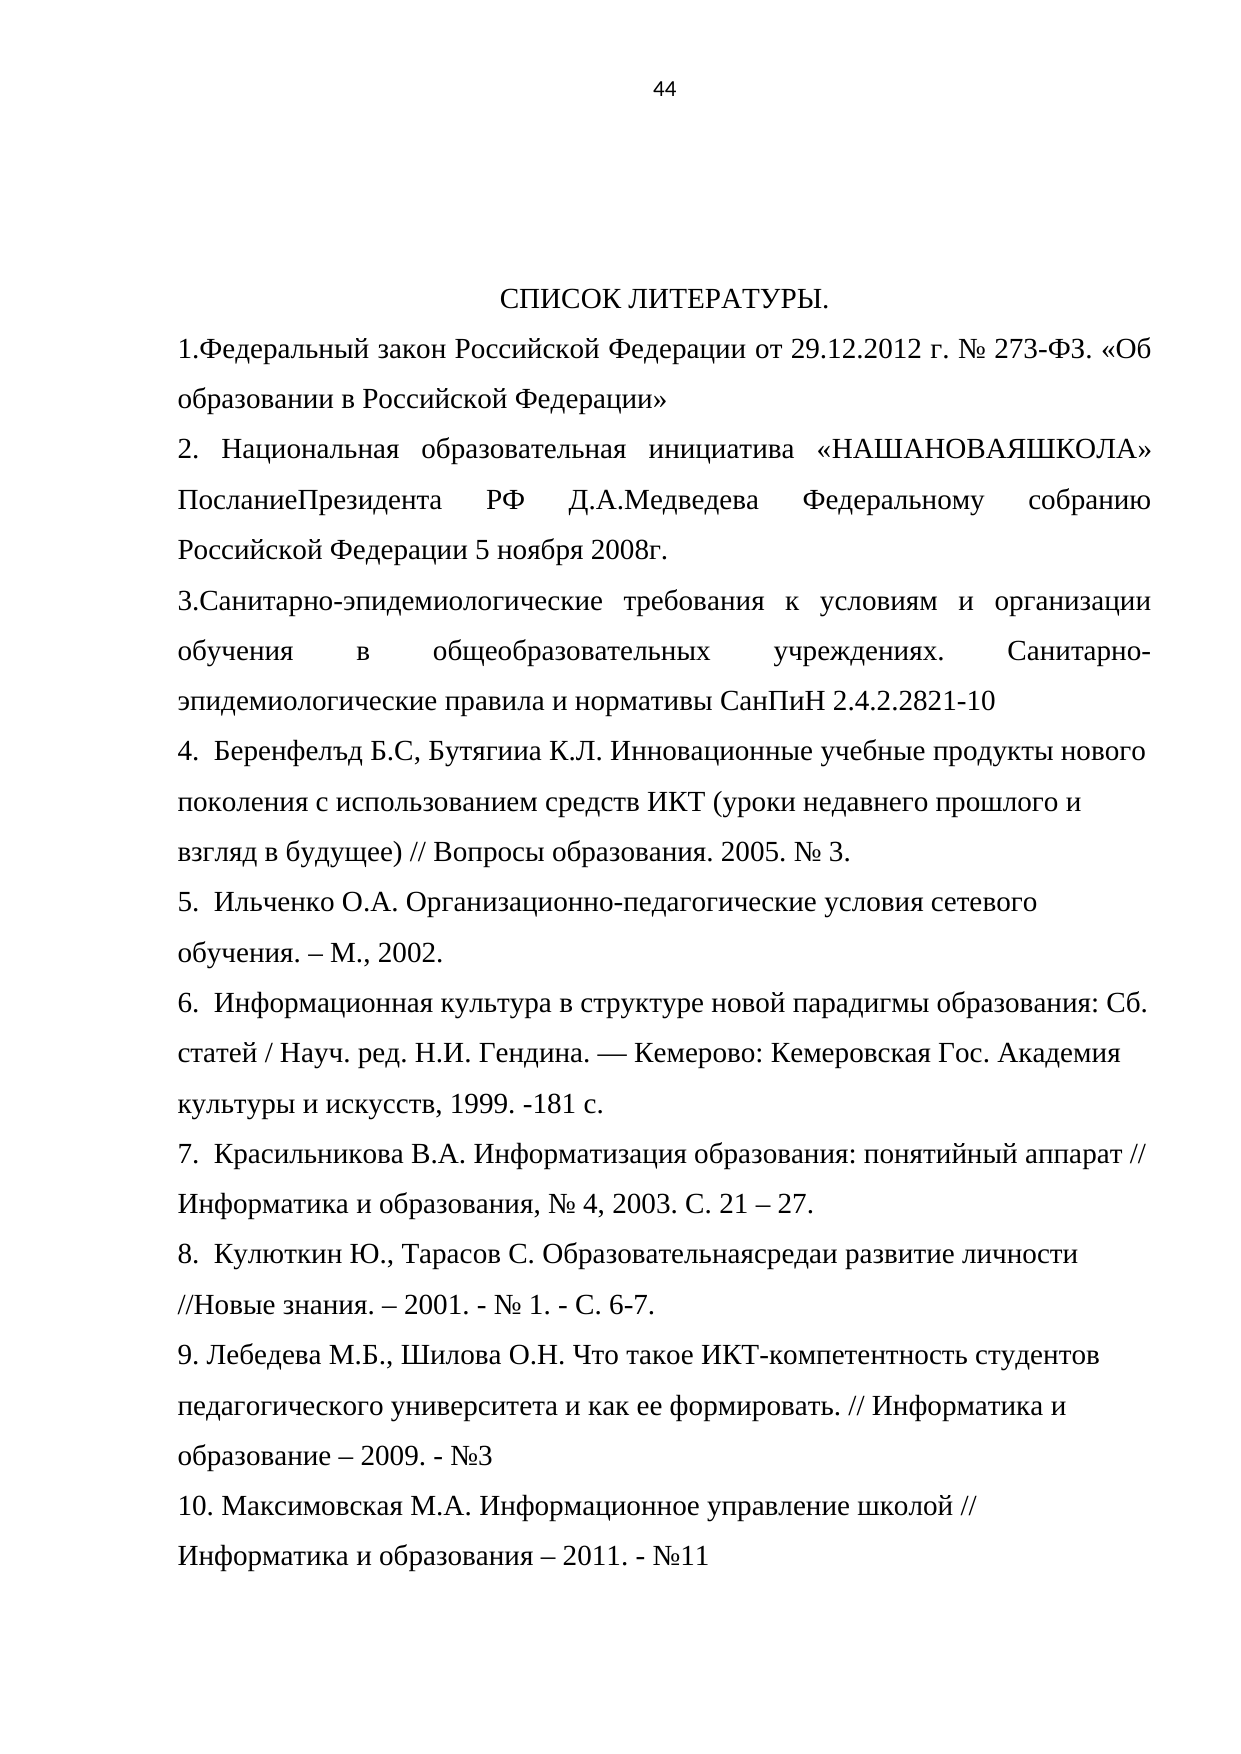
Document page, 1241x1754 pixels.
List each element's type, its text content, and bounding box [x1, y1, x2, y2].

text 3.Санитарно-эпидемиологические требования к условиям и организации обучения в общеобразовательных учреждениях. Санитарно-эпидемиологические правила и нормативы СанПиН 2.4.2.2821-10 [177, 583, 1152, 717]
text 7. Красильникова В.А. Информатизация образования: понятийный аппарат // Информатика и образования, № 4, 2003. С. 21 – 27. [177, 1136, 1152, 1220]
text СПИСОК ЛИТЕРАТУРЫ. [177, 281, 1152, 314]
text 5. Ильченко О.А. Организационно-педагогические условия сетевого обучения. – М., 2002. [177, 884, 1152, 968]
text 6. Информационная культура в структуре новой парадигмы образования: Сб. статей / Науч. ред. Н.И. Гендина. — Кемерово: Кемеровская Гос. Академия культуры и искусств, 1999. -181 с. [177, 985, 1152, 1119]
text 8. Кулюткин Ю., Тарасов С. Образовательнаясредаи развитие личности //Новые знания. – 2001. - № 1. - С. 6-7. [177, 1237, 1152, 1321]
text 9. Лебедева М.Б., Шилова О.Н. Что такое ИКТ-компетентность студентов педагогического университета и как ее формировать. // Информатика и образование – 2009. - №3 [177, 1337, 1152, 1471]
text 2. Национальная образовательная инициатива «НАШАНОВАЯШКОЛА» ПосланиеПрезидента РФ Д.А.Медведева Федеральному собранию Российской Федерации 5 ноября 2008г. [177, 432, 1152, 566]
text 4. Беренфелъд Б.С, Бутягииа К.Л. Инновационные учебные продукты нового поколения с использованием средств ИКТ (уроки недавнего прошлого и взгляд в будущее) // Вопросы образования. 2005. № 3. [177, 733, 1152, 868]
text 10. Максимовская М.А. Информационное управление школой // Информатика и образования – 2011. - №11 [177, 1488, 1152, 1572]
text 1.Федеральный закон Российской Федерации от 29.12.2012 г. № 273-ФЗ. «Об образовании в Российской Федерации» [177, 331, 1152, 415]
